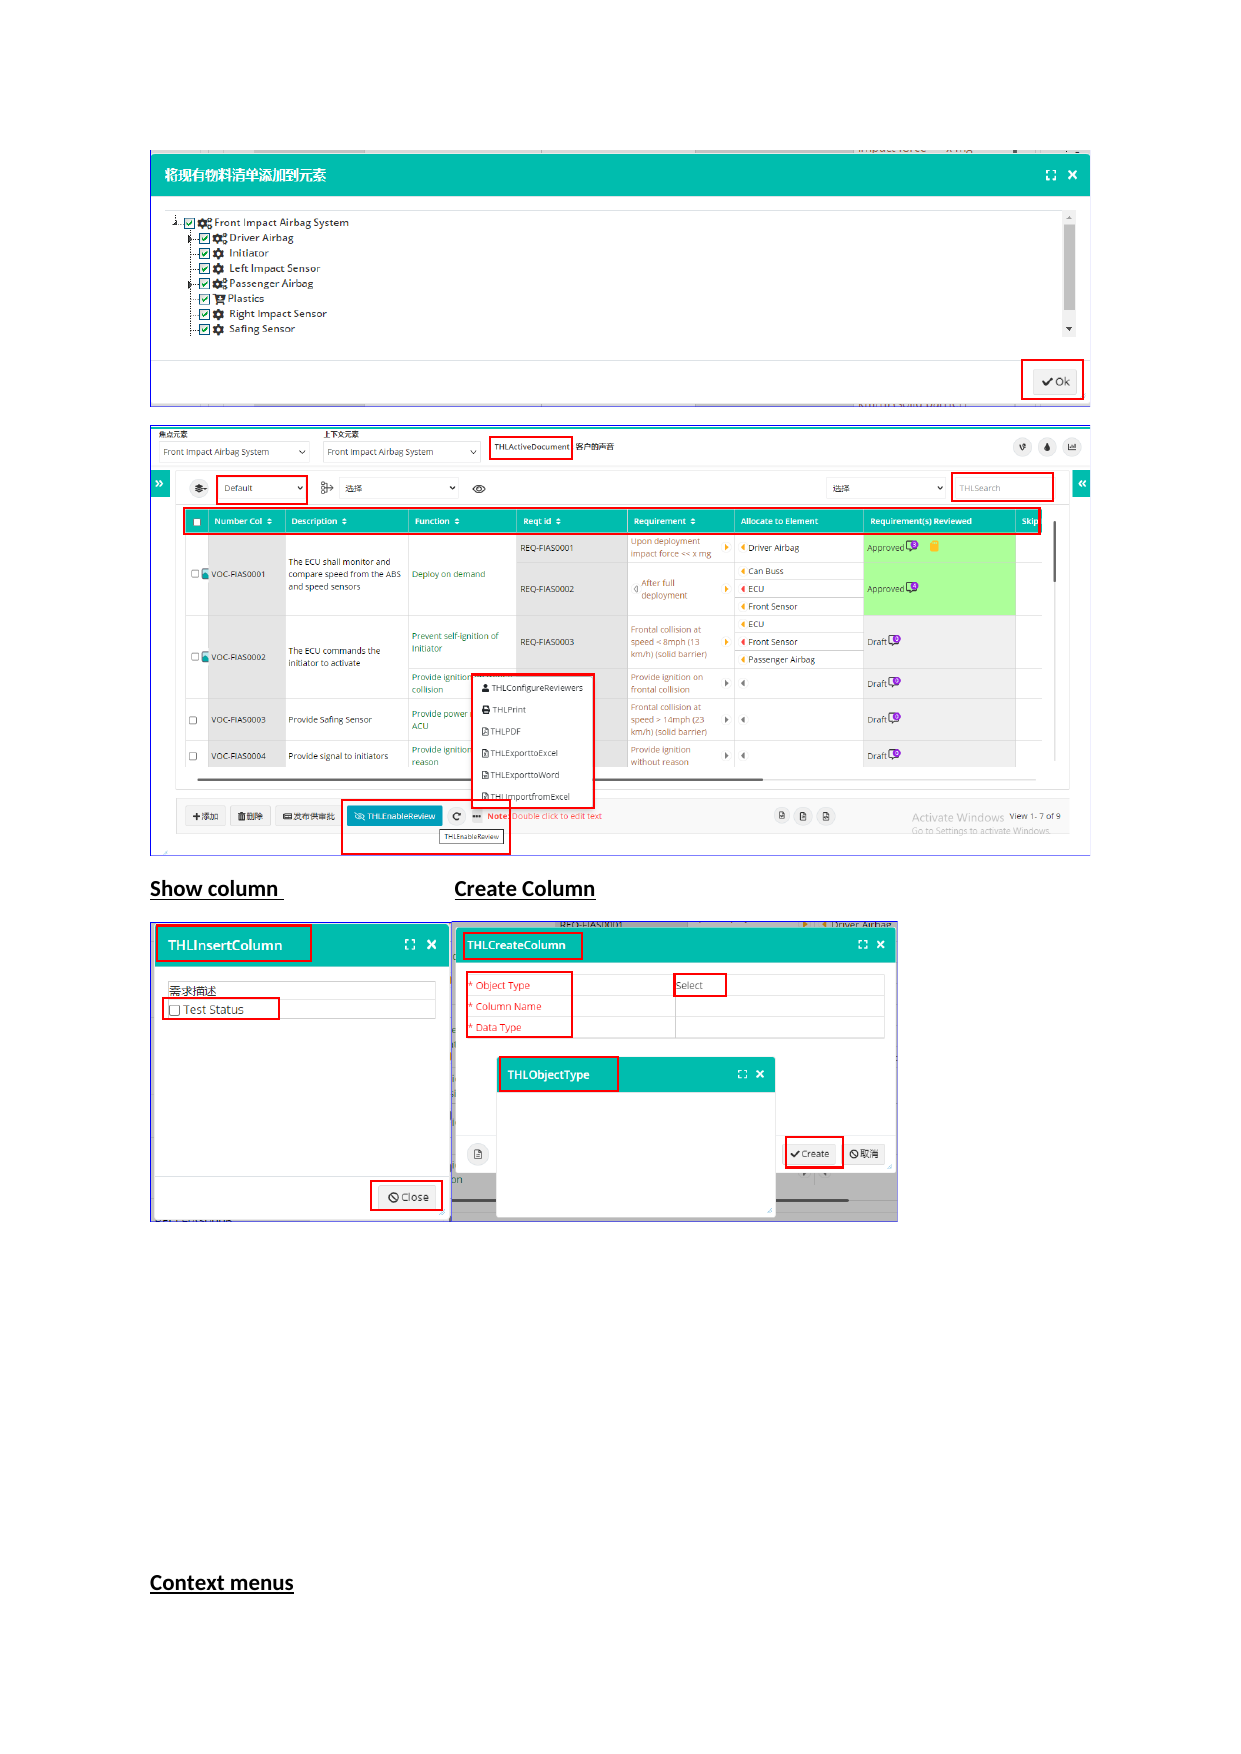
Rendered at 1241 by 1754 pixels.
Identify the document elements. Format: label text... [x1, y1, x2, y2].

text Show column Create Column [150, 874, 1090, 902]
picture [150, 425, 1091, 856]
picture [150, 150, 1091, 407]
picture [150, 921, 898, 1222]
text Context menus [150, 1568, 1090, 1596]
